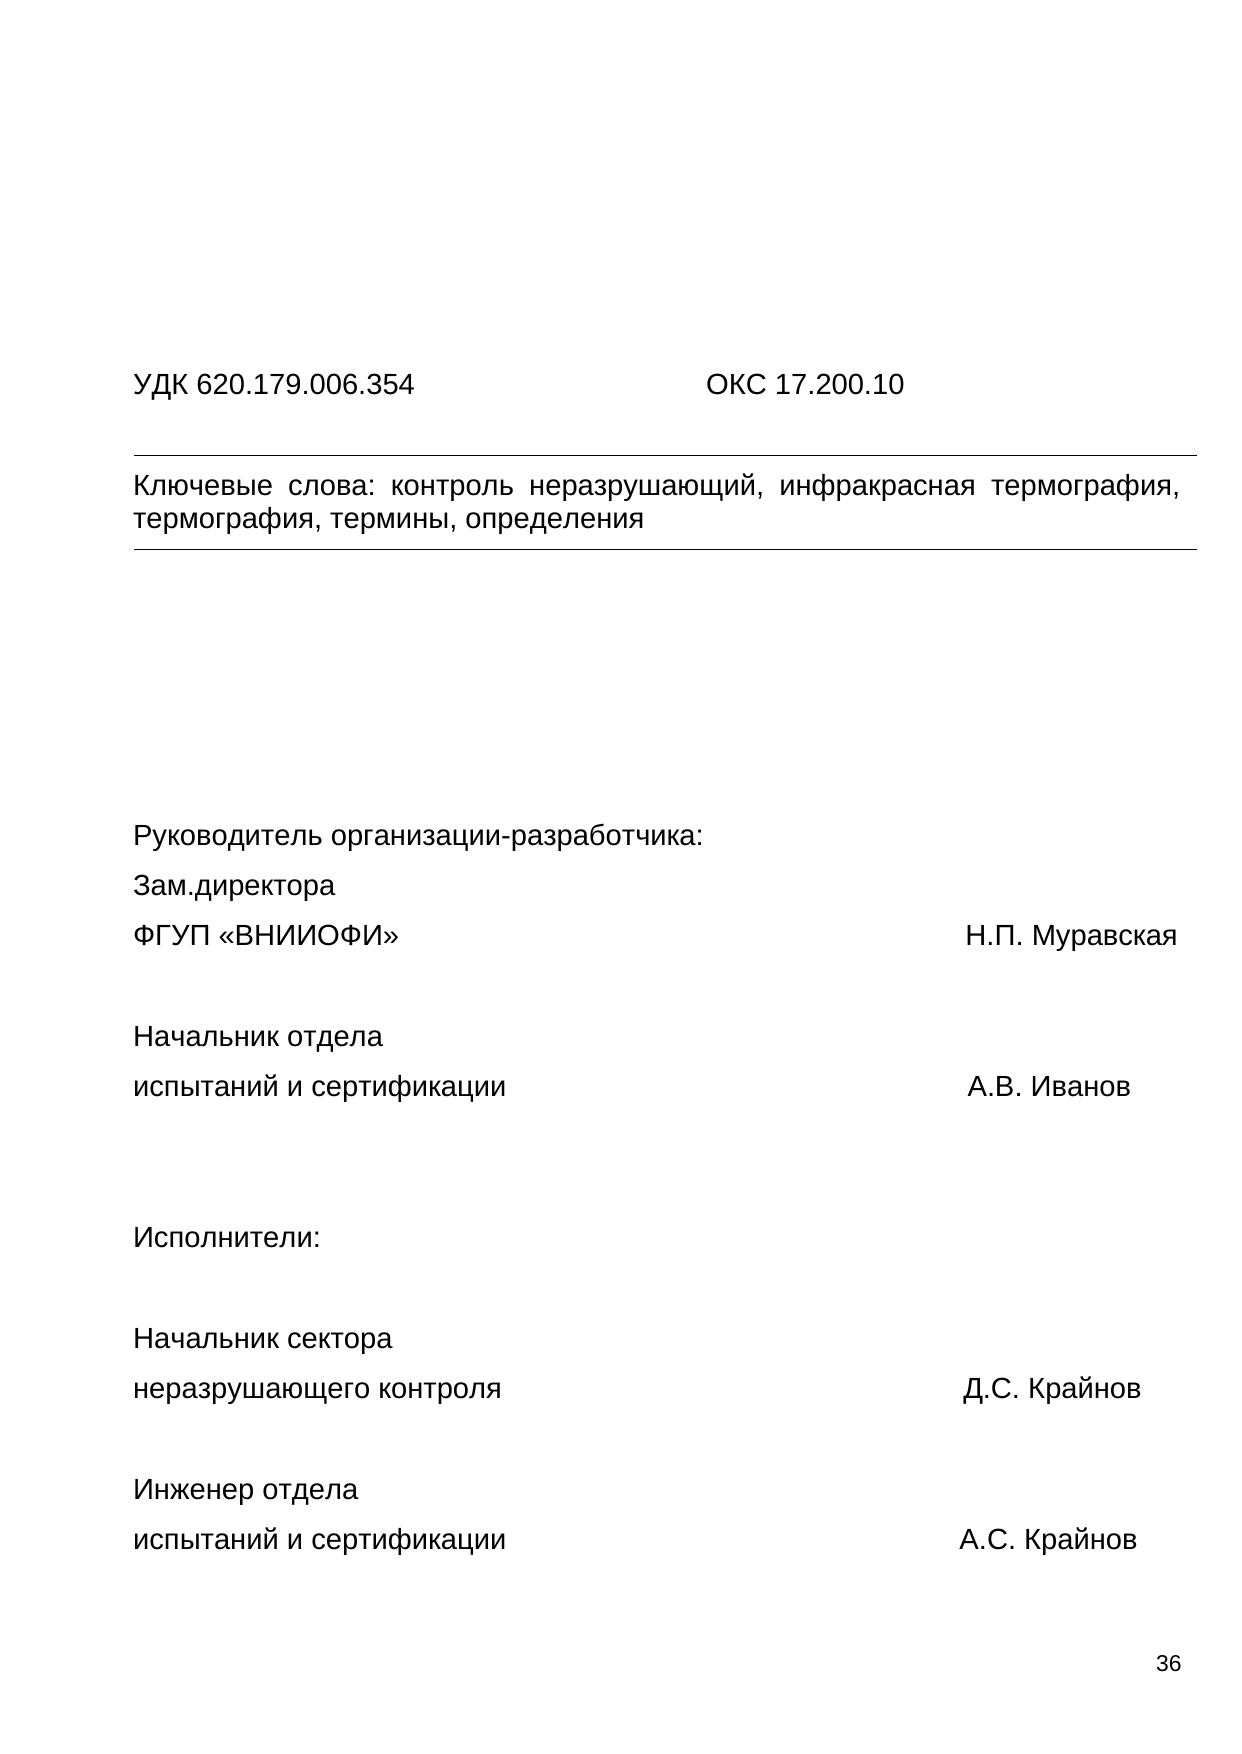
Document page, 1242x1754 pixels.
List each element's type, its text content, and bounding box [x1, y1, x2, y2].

text Начальник сектора неразрушающего контроля Д.С. Крайнов [133, 1271, 1181, 1405]
text Ключевые слова: контроль неразрушающий, инфракрасная термография, термография, термины, определения [133, 468, 1181, 535]
text Начальник отдела испытаний и сертификации А.В. Иванов [133, 1019, 1181, 1103]
text УДК 620.179.006.354 ОКС 17.200.10 [133, 367, 1181, 401]
text Руководитель организации-разработчика: Зам.директора ФГУП «ВНИИОФИ» Н.П. Муравская [133, 818, 1181, 952]
text Исполнители: [133, 1220, 1181, 1254]
text Инженер отдела испытаний и сертификации А.С. Крайнов [133, 1421, 1181, 1556]
